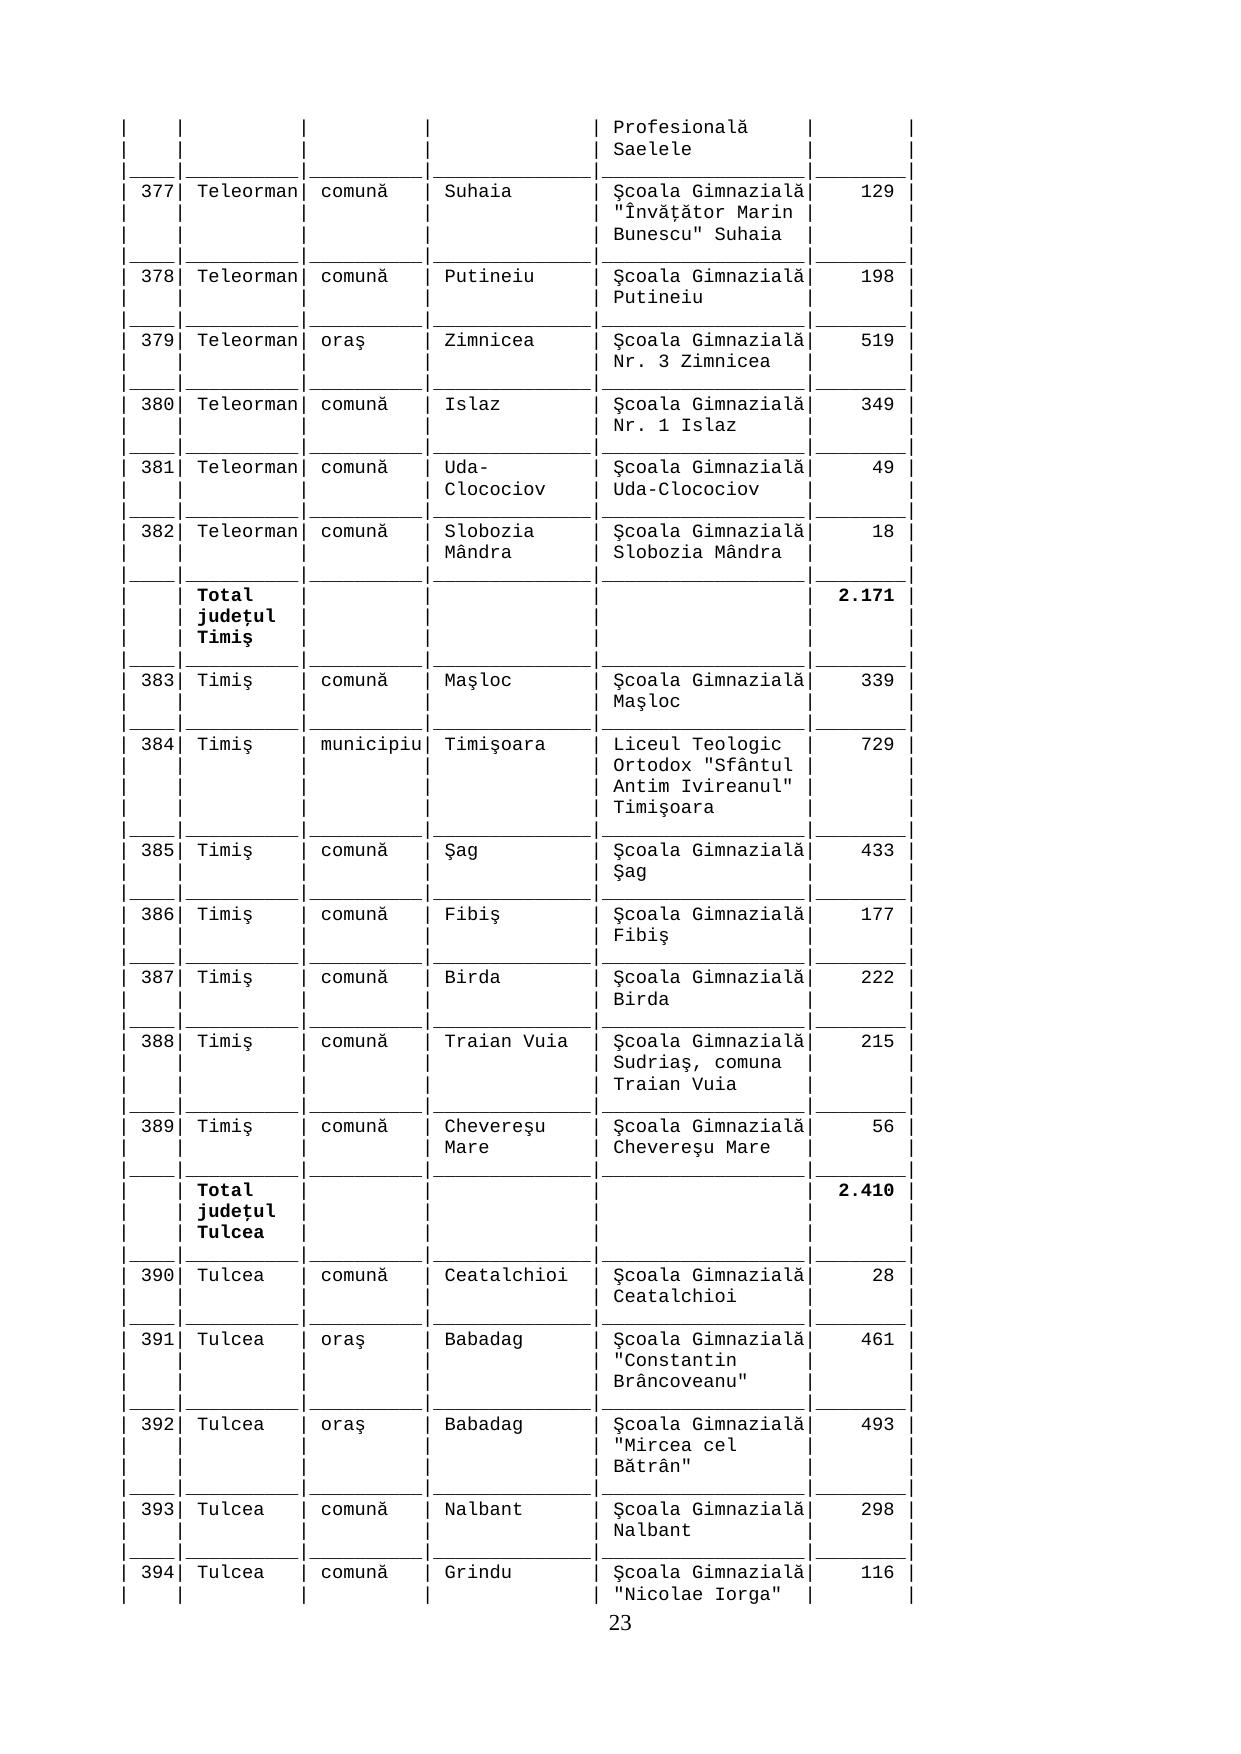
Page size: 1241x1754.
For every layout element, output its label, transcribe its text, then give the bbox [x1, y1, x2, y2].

text | | | | | Nalbant | | [118, 1521, 1122, 1542]
text |____|__________|__________|______________|__________________|________| [118, 819, 1122, 841]
text | | | | | Profesională | | [118, 118, 1122, 139]
text | | | | | "Mircea cel | | [118, 1436, 1122, 1457]
text | 383| Timiş | comună | Maşloc | Şcoala Gimnazială| 339 | [118, 671, 1122, 692]
text |____|__________|__________|______________|__________________|________| [118, 564, 1122, 586]
text |____|__________|__________|______________|__________________|________| [118, 883, 1122, 904]
text | | | | | Putineiu | | [118, 288, 1122, 309]
text | | | | | Fibiş | | [118, 926, 1122, 947]
text | | | | | Şag | | [118, 862, 1122, 883]
text | 377| Teleorman| comună | Suhaia | Şcoala Gimnazială| 129 | [118, 182, 1122, 203]
text | | | | | Nr. 1 Islaz | | [118, 416, 1122, 437]
text | 379| Teleorman| oraş | Zimnicea | Şcoala Gimnazială| 519 | [118, 331, 1122, 352]
text | 393| Tulcea | comună | Nalbant | Şcoala Gimnazială| 298 | [118, 1499, 1122, 1521]
text | | | | | Saelele | | [118, 139, 1122, 161]
text |____|__________|__________|______________|__________________|________| [118, 1393, 1122, 1414]
text | 391| Tulcea | oraş | Babadag | Şcoala Gimnazială| 461 | [118, 1329, 1122, 1351]
text | 388| Timiş | comună | Traian Vuia | Şcoala Gimnazială| 215 | [118, 1032, 1122, 1053]
text |____|__________|__________|______________|__________________|________| [118, 649, 1122, 671]
text | 392| Tulcea | oraş | Babadag | Şcoala Gimnazială| 493 | [118, 1414, 1122, 1436]
text | | | | | Bunescu" Suhaia | | [118, 224, 1122, 246]
text |____|__________|__________|______________|__________________|________| [118, 1478, 1122, 1499]
text | | | | Mândra | Slobozia Mândra | | [118, 543, 1122, 564]
text |____|__________|__________|______________|__________________|________| [118, 1096, 1122, 1117]
text | | | | | Nr. 3 Zimnicea | | [118, 352, 1122, 373]
text |____|__________|__________|______________|__________________|________| [118, 437, 1122, 458]
text | 387| Timiş | comună | Birda | Şcoala Gimnazială| 222 | [118, 968, 1122, 989]
text | | | | | "Nicolae Iorga" | | [118, 1584, 1122, 1606]
text | | Timiş | | | | | [118, 628, 1122, 649]
text |____|__________|__________|______________|__________________|________| [118, 947, 1122, 968]
text | | | | | Ortodox "Sfântul | | [118, 756, 1122, 777]
text | | | | | Sudriaş, comuna | | [118, 1053, 1122, 1074]
text | | | | | Brâncoveanu" | | [118, 1372, 1122, 1393]
text |____|__________|__________|______________|__________________|________| [118, 309, 1122, 331]
text |____|__________|__________|______________|__________________|________| [118, 1244, 1122, 1266]
text | 382| Teleorman| comună | Slobozia | Şcoala Gimnazială| 18 | [118, 522, 1122, 543]
text | | Tulcea | | | | | [118, 1223, 1122, 1244]
text | | | | | Timişoara | | [118, 798, 1122, 819]
text | | | | | Antim Ivireanul" | | [118, 777, 1122, 798]
text | | | | | Maşloc | | [118, 692, 1122, 713]
text | | | | | Birda | | [118, 989, 1122, 1011]
text | | Total | | | | 2.410 | [118, 1181, 1122, 1202]
text | | judeţul | | | | | [118, 607, 1122, 628]
text | 381| Teleorman| comună | Uda- | Şcoala Gimnazială| 49 | [118, 458, 1122, 479]
text |____|__________|__________|______________|__________________|________| [118, 713, 1122, 734]
text | | | | | Ceatalchioi | | [118, 1287, 1122, 1308]
text | | | | | Traian Vuia | | [118, 1074, 1122, 1096]
text | 378| Teleorman| comună | Putineiu | Şcoala Gimnazială| 198 | [118, 267, 1122, 288]
text | | judeţul | | | | | [118, 1202, 1122, 1223]
text | | | | | Bătrân" | | [118, 1457, 1122, 1478]
text |____|__________|__________|______________|__________________|________| [118, 1159, 1122, 1181]
text |____|__________|__________|______________|__________________|________| [118, 501, 1122, 522]
text | | | | | "Învăţător Marin | | [118, 203, 1122, 224]
text | 384| Timiş | municipiu| Timişoara | Liceul Teologic | 729 | [118, 734, 1122, 756]
text | | | | Mare | Chevereşu Mare | | [118, 1138, 1122, 1159]
text | 386| Timiş | comună | Fibiş | Şcoala Gimnazială| 177 | [118, 904, 1122, 926]
text |____|__________|__________|______________|__________________|________| [118, 1011, 1122, 1032]
text |____|__________|__________|______________|__________________|________| [118, 373, 1122, 394]
text | 385| Timiş | comună | Şag | Şcoala Gimnazială| 433 | [118, 841, 1122, 862]
text | | | | Clocociov | Uda-Clocociov | | [118, 479, 1122, 501]
text | | Total | | | | 2.171 | [118, 586, 1122, 607]
text | 380| Teleorman| comună | Islaz | Şcoala Gimnazială| 349 | [118, 394, 1122, 416]
text |____|__________|__________|______________|__________________|________| [118, 246, 1122, 267]
text | 389| Timiş | comună | Chevereşu | Şcoala Gimnazială| 56 | [118, 1117, 1122, 1138]
text | 390| Tulcea | comună | Ceatalchioi | Şcoala Gimnazială| 28 | [118, 1266, 1122, 1287]
text | | | | | "Constantin | | [118, 1351, 1122, 1372]
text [118, 161, 1122, 182]
text | 394| Tulcea | comună | Grindu | Şcoala Gimnazială| 116 | [118, 1563, 1122, 1584]
text |____|__________|__________|______________|__________________|________| [118, 1308, 1122, 1329]
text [118, 1542, 1122, 1563]
